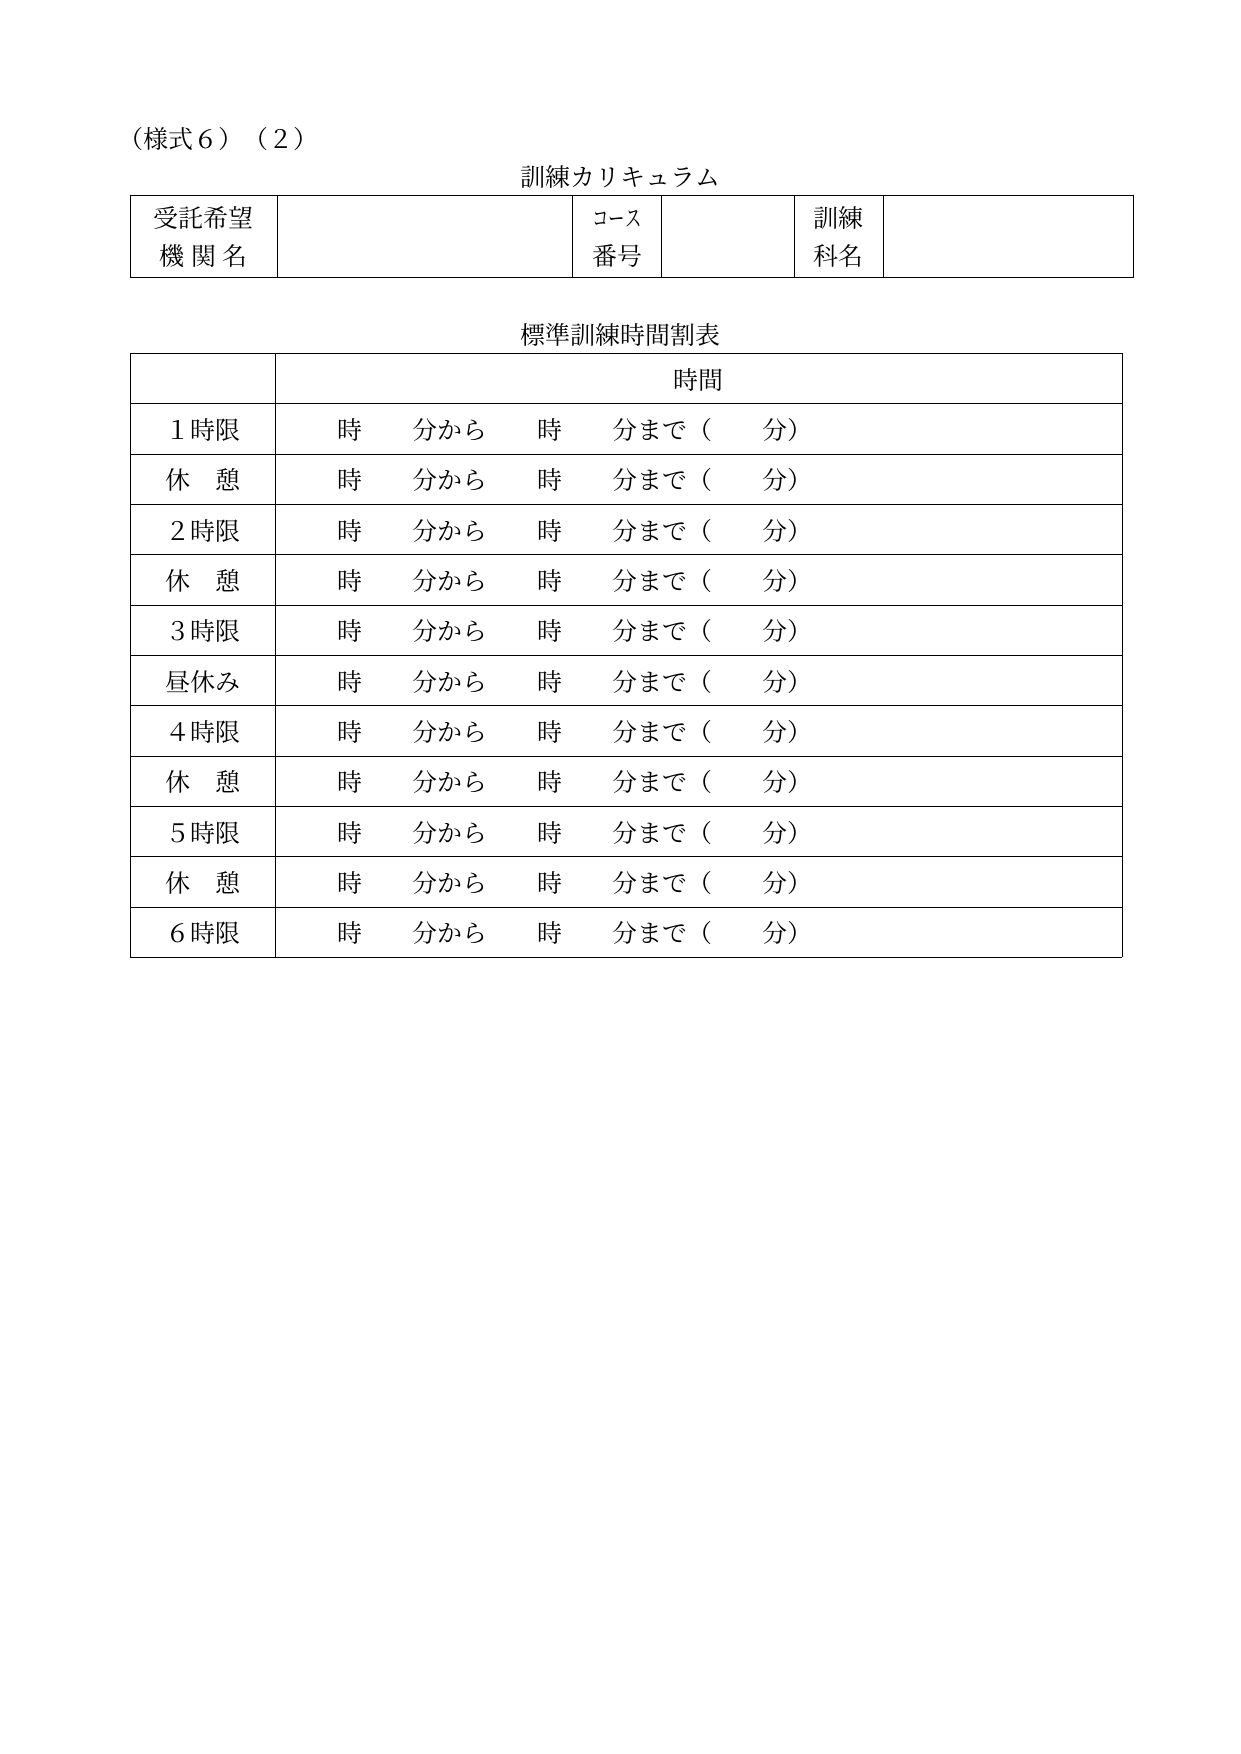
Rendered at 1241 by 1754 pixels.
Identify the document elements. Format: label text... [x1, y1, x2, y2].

table_cell ６時限 [131, 908, 275, 957]
table_cell 昼休み [131, 656, 275, 705]
table_cell ４時限 [131, 706, 275, 756]
table_cell 時 分から 時 分まで（ 分） [276, 606, 1122, 655]
table_header 受託希望 機 関 名 [131, 196, 277, 277]
table_cell 時 分から 時 分まで（ 分） [276, 706, 1122, 756]
table_cell 時 分から 時 分まで（ 分） [276, 656, 1122, 705]
table_cell 休 憩 [131, 857, 275, 906]
table_cell ３時限 [131, 606, 275, 655]
table_cell ２時限 [131, 505, 275, 554]
table_cell ５時限 [131, 807, 275, 856]
table_cell 時 分から 時 分まで（ 分） [276, 555, 1122, 604]
table_header [884, 196, 1133, 277]
table_header [278, 196, 572, 277]
table_cell 時 分から 時 分まで（ 分） [276, 757, 1122, 806]
table_header [131, 354, 275, 403]
table_header コース 番号 [573, 196, 661, 277]
table_cell 時 分から 時 分まで（ 分） [276, 404, 1122, 454]
table_cell 休 憩 [131, 757, 275, 806]
table_header 訓練 科名 [795, 196, 883, 277]
table_cell 時 分から 時 分まで（ 分） [276, 857, 1122, 906]
table_header [662, 196, 794, 277]
text 標準訓練時間割表 [118, 315, 1122, 353]
table_header 時間 [276, 354, 1122, 403]
table_cell 時 分から 時 分まで（ 分） [276, 455, 1122, 504]
table_cell 時 分から 時 分まで（ 分） [276, 908, 1122, 957]
table_cell 休 憩 [131, 555, 275, 604]
text （様式６）（２） [118, 119, 1122, 157]
table_cell 休 憩 [131, 455, 275, 504]
table_cell １時限 [131, 404, 275, 454]
table_cell 時 分から 時 分まで（ 分） [276, 807, 1122, 856]
table_cell 時 分から 時 分まで（ 分） [276, 505, 1122, 554]
text 訓練カリキュラム [118, 157, 1122, 194]
